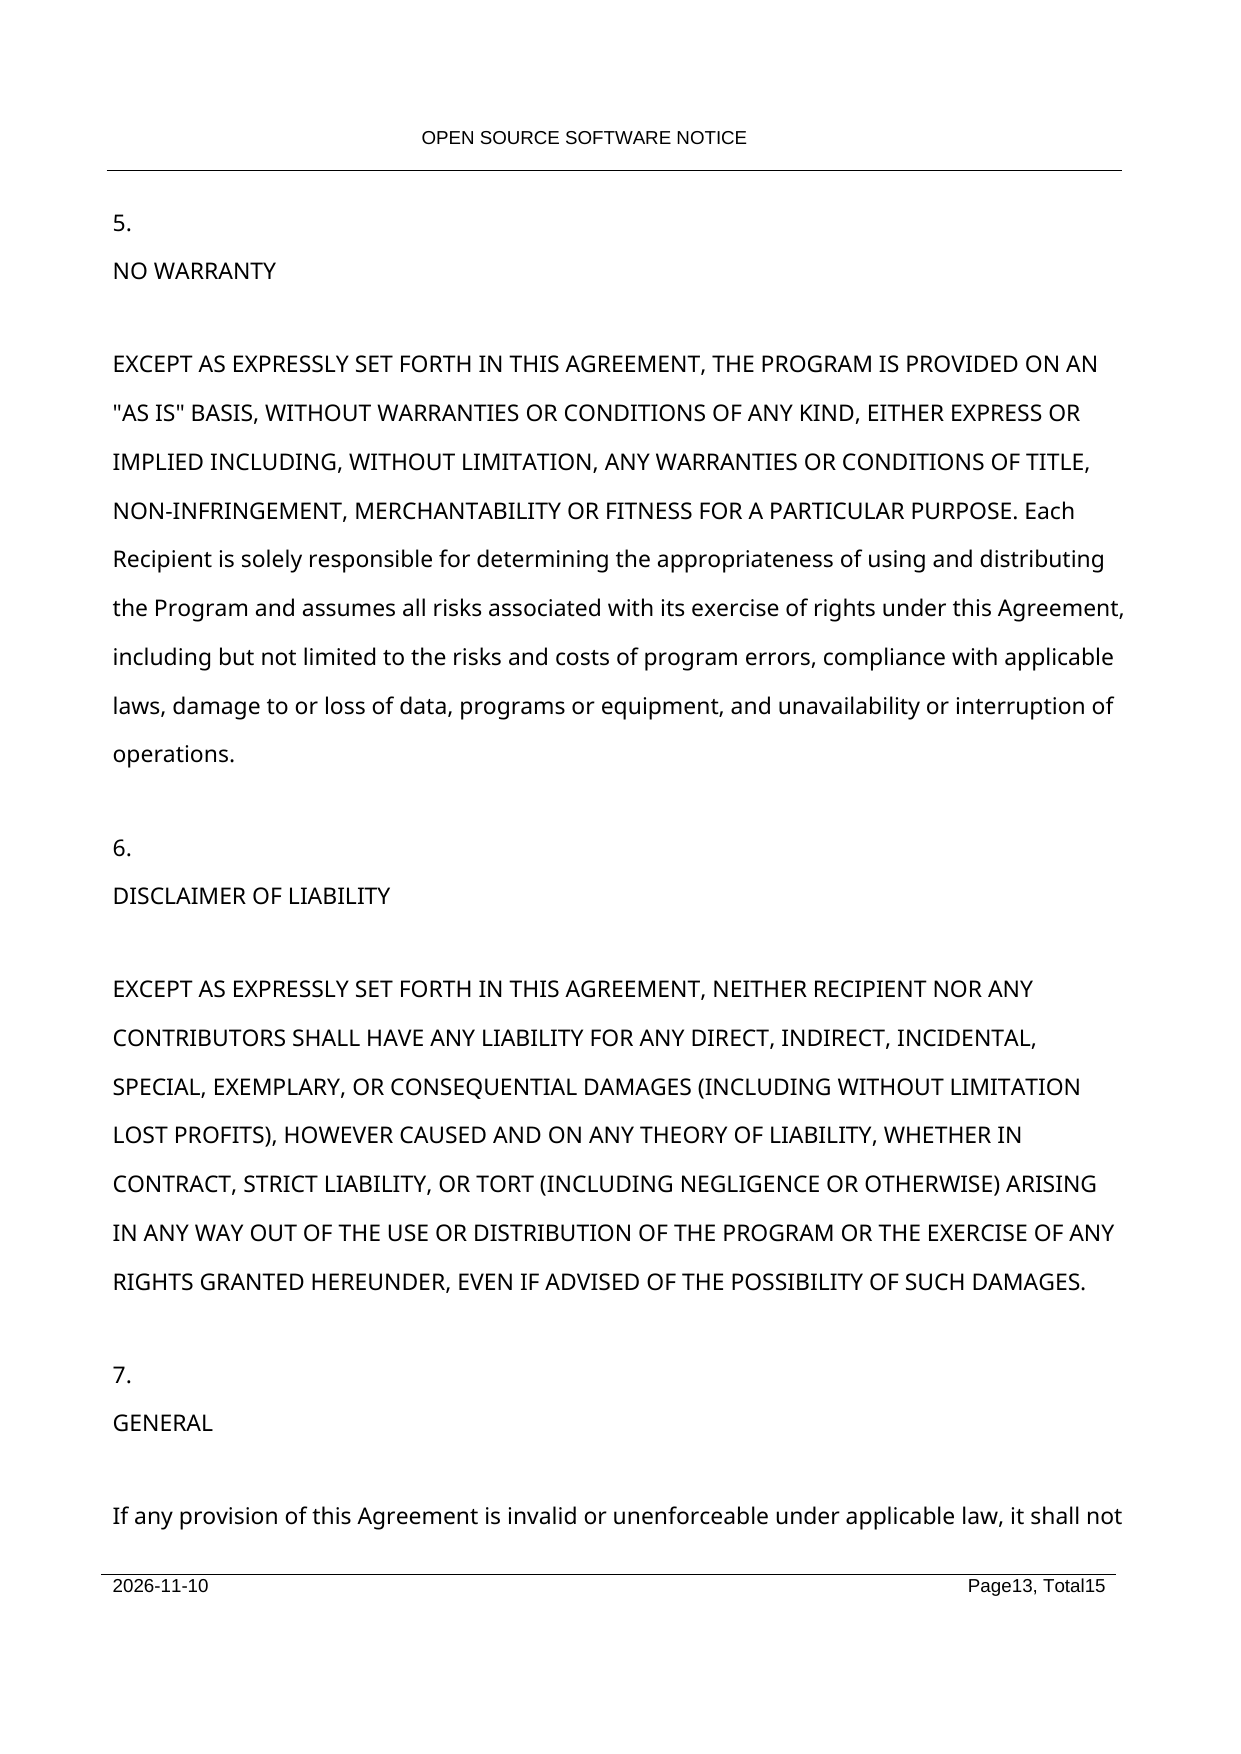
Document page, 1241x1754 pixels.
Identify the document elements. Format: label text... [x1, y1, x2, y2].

text GENERAL [112, 1406, 1128, 1439]
text DISCLAIMER OF LIABILITY [112, 879, 1128, 912]
text 5. [112, 206, 1128, 239]
text NO WARRANTY [112, 254, 1128, 287]
text EXCEPT AS EXPRESSLY SET FORTH IN THIS AGREEMENT, NEITHER RECIPIENT NOR ANY CONTRIBUTORS SHALL HAVE ANY LIABILITY FOR ANY DIRECT, INDIRECT, INCIDENTAL, SPECIAL, EXEMPLARY, OR CONSEQUENTIAL DAMAGES (INCLUDING WITHOUT LIMITATION LOST PROFITS), HOWEVER CAUSED AND ON ANY THEORY OF LIABILITY, WHETHER IN CONTRACT, STRICT LIABILITY, OR TORT (INCLUDING NEGLIGENCE OR OTHERWISE) ARISING IN ANY WAY OUT OF THE USE OR DISTRIBUTION OF THE PROGRAM OR THE EXERCISE OF ANY RIGHTS GRANTED HEREUNDER, EVEN IF ADVISED OF THE POSSIBILITY OF SUCH DAMAGES. [112, 972, 1128, 1297]
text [112, 1499, 1128, 1532]
text 7. [112, 1358, 1128, 1391]
text 6. [112, 831, 1128, 863]
text EXCEPT AS EXPRESSLY SET FORTH IN THIS AGREEMENT, THE PROGRAM IS PROVIDED ON AN "AS IS" BASIS, WITHOUT WARRANTIES OR CONDITIONS OF ANY KIND, EITHER EXPRESS OR IMPLIED INCLUDING, WITHOUT LIMITATION, ANY WARRANTIES OR CONDITIONS OF TITLE, NON-INFRINGEMENT, MERCHANTABILITY OR FITNESS FOR A PARTICULAR PURPOSE. Each Recipient is solely responsible for determining the appropriateness of using and distributing the Program and assumes all risks associated with its exercise of rights under this Agreement, including but not limited to the risks and costs of program errors, compliance with applicable laws, damage to or loss of data, programs or equipment, and unavailability or interruption of operations. [112, 348, 1128, 770]
